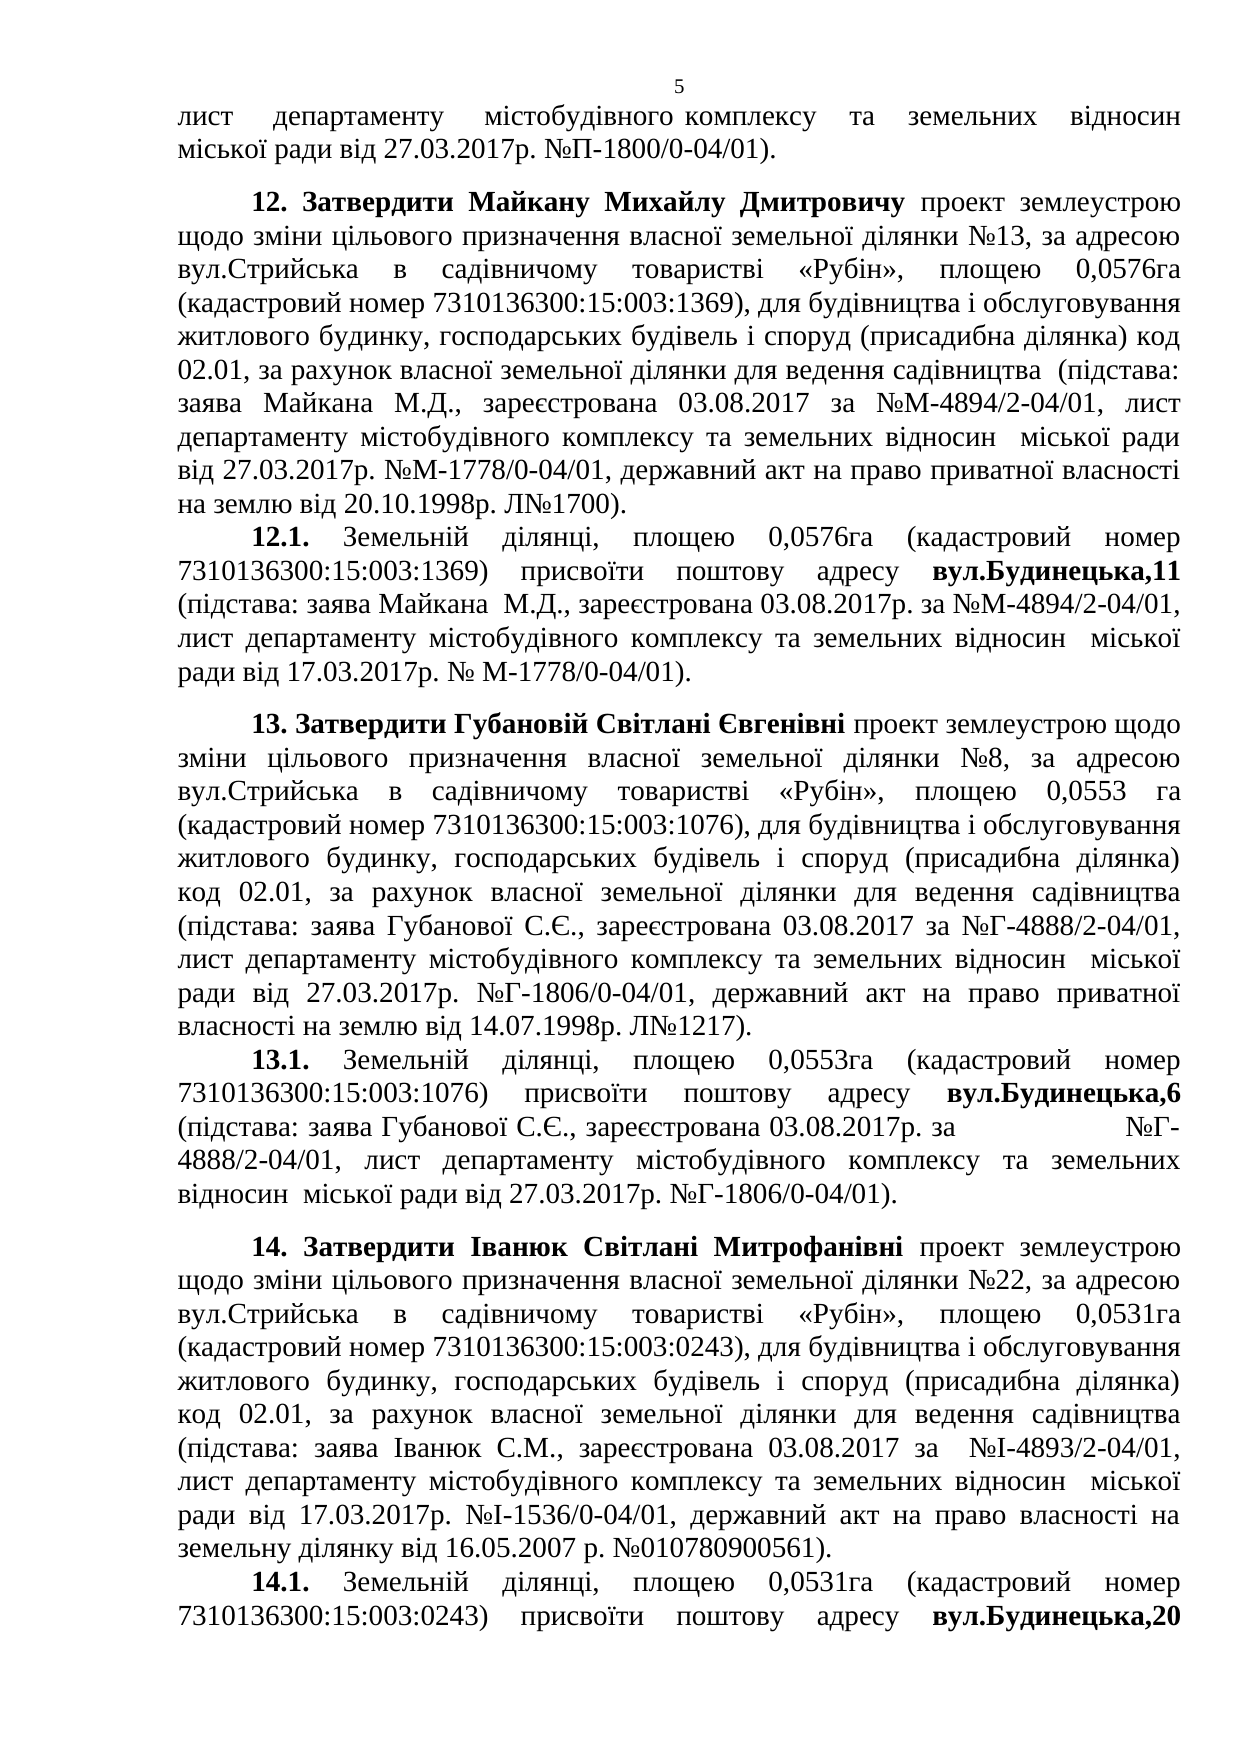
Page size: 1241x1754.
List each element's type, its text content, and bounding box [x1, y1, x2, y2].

text 13. Затвердити Губановій Світлані Євгенівні проект землеустрою щодо зміни цільового призначення власної земельної ділянки №8, за адресою вул.Стрийська в садівничому товаристві «Рубін», площею (кадастровий номер 7310136300:15:003:1076), для будівництва і обслуговування житлового будинку, господарських будівель і споруд (присадибна ділянка) код 02.01, за рахунок власної земельної ділянки для ведення садівництва (підстава: заява Губанової С.Є., зареєстрована 03.08.2017 за №Г-4888/2-04/01, лист департаменту містобудівного комплексу та земельних відносин міської ради від 27.03.2017р. №Г-1806/0-04/01, державний акт на право приватної власності на землю від 14.07.1998р. Л№1217). [177, 706, 1181, 1042]
text 13.1. Земельній ділянці, площею 0,0553га (кадастровий номер 7310136300:15:003:1076) присвоїти поштову адресу вул.Будинецька,6 (підстава: заява Губанової С.Є., зареєстрована 03.08.2017р. за №Г-4888/2-04/01, лист департаменту містобудівного комплексу та земельних відносин міської ради від 27.03.2017р. №Г-1806/0-04/01). [177, 1042, 1181, 1209]
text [177, 1564, 1181, 1631]
text 12.1. Земельній ділянці, площею 0,0576га (кадастровий номер 7310136300:15:003:1369) присвоїти поштову адресу вул.Будинецька,11 (підстава: заява Майкана М.Д., зареєстрована 03.08.2017р. за №М-4894/2-04/01, лист департаменту містобудівного комплексу та земельних відносин міської ради від 17.03.2017р. № М-1778/0-04/01). [177, 519, 1181, 687]
text 14. Затвердити Іванюк Світлані Митрофанівні проект землеустрою щодо зміни цільового призначення власної земельної ділянки №22, за адресою вул.Стрийська в садівничому товаристві «Рубін», площею 0,0531га (кадастровий номер 7310136300:15:003:0243), для будівництва і обслуговування житлового будинку, господарських будівель і споруд (присадибна ділянка) код 02.01, за рахунок власної земельної ділянки для ведення садівництва (підстава: заява Іванюк С.М., зареєстрована 03.08.2017 за №І-4893/2-04/01, лист департаменту містобудівного комплексу та земельних відносин міської ради від 17.03.2017р. №І-1536/0-04/01, державний акт на право власності на земельну ділянку від 16.05.2007 р. №010780900561). [177, 1229, 1181, 1564]
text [177, 98, 1181, 165]
text 12. Затвердити Майкану Михайлу Дмитровичу проект землеустрою щодо зміни цільового призначення власної земельної ділянки №13, за адресою вул.Стрийська в садівничому товаристві «Рубін», площею 0,0576га (кадастровий номер 7310136300:15:003:1369), для будівництва і обслуговування житлового будинку, господарських будівель і споруд (присадибна ділянка) код 02.01, за рахунок власної земельної ділянки для ведення садівництва (підстава: заява Майкана М.Д., зареєстрована 03.08.2017 за №М-4894/2-04/01, лист департаменту містобудівного комплексу та земельних відносин міської ради від 27.03.2017р. №М-1778/0-04/01, державний акт на право приватної власності на землю від 20.10.1998р. Л№1700). [177, 184, 1181, 519]
